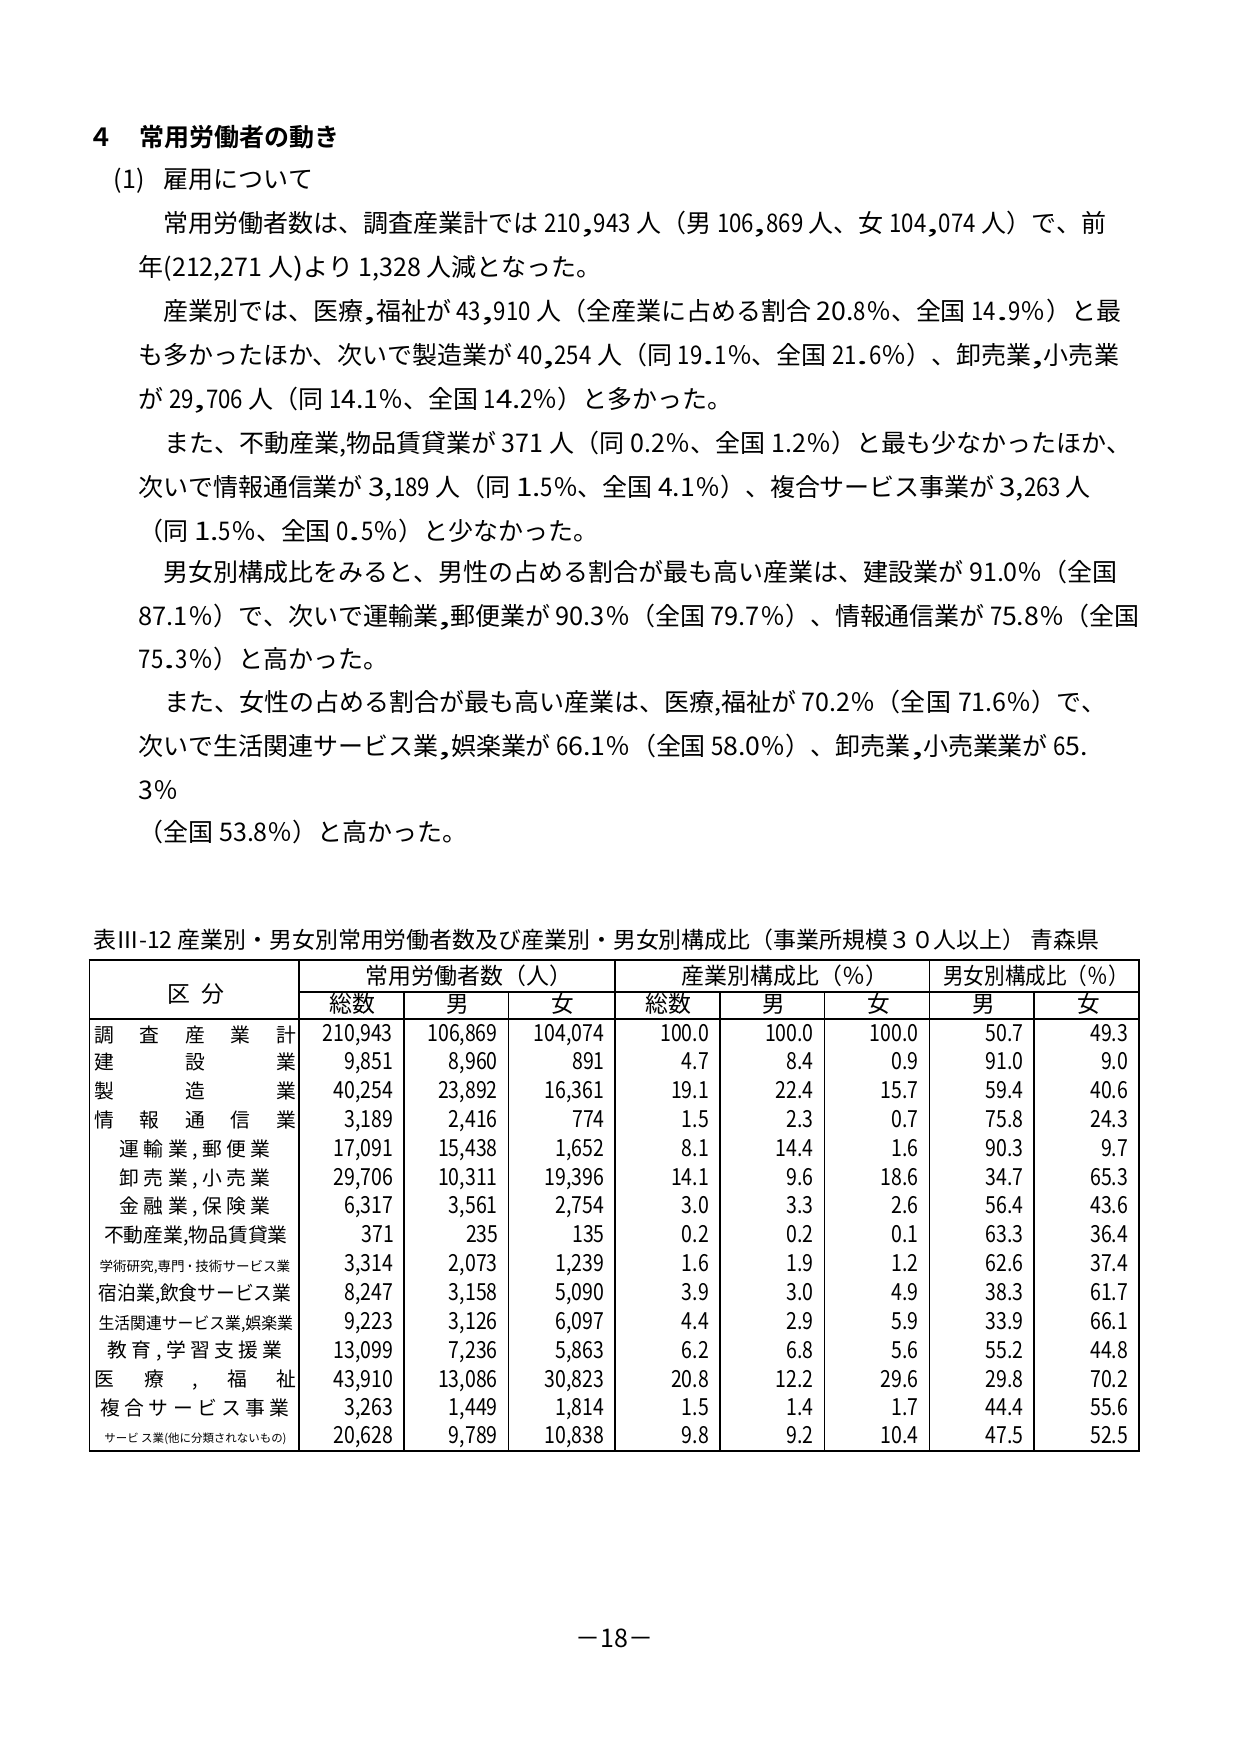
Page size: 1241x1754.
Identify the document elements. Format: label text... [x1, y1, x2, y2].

table_cell 1.7 [825, 1395, 929, 1423]
table_cell 9.0 [1035, 1049, 1138, 1077]
table_cell 10,311 [405, 1164, 508, 1192]
table_cell 43.6 [1035, 1193, 1138, 1221]
table_cell 医 療 , 福 祉 [90, 1366, 298, 1394]
text 産業別では、医療,福祉が 43,910 人（全産業に占める割合 20.8％、全国 14.9％）と最も多かったほか、次いで製造業が 40,254 人（同 19.1％、全国 21.6％）、卸売業,小売業が 29,706 人（同 14.1％、全国 14.2％）と多かった。 [138, 292, 1131, 416]
table_cell 65.3 [1035, 1164, 1138, 1192]
table_cell 1.5 [616, 1395, 719, 1423]
table_cell 100.0 [721, 1020, 824, 1048]
table_cell 3,126 [405, 1308, 508, 1337]
text （全国 53.8％）と高かった。 [138, 814, 1240, 848]
table_cell 3.3 [721, 1193, 824, 1221]
table_cell 2.6 [825, 1193, 929, 1221]
table_cell 106,869 [405, 1020, 508, 1048]
table_cell 66.1 [1035, 1308, 1138, 1337]
table_cell 5.9 [825, 1308, 929, 1337]
text 表Ⅲ-12 産業別・男女別常用労働者数及び産業別・男女別構成比（事業所規模３０人以上） 青森県 [93, 921, 1240, 955]
table_cell 9.2 [721, 1423, 824, 1450]
table_cell 9.6 [721, 1164, 824, 1192]
table_cell 774 [509, 1106, 614, 1135]
table_cell 2,416 [405, 1106, 508, 1135]
table_cell 0.2 [721, 1221, 824, 1250]
table_cell 55.2 [930, 1337, 1033, 1366]
list 雇用について [113, 160, 1240, 196]
table_cell 3.0 [616, 1193, 719, 1221]
table_cell 製 造 業 [90, 1077, 298, 1106]
table_cell 13,099 [300, 1337, 403, 1366]
table_cell 29.8 [930, 1366, 1033, 1394]
table_cell 19,396 [509, 1164, 614, 1192]
table_cell 総数 [616, 993, 719, 1018]
table_cell 20.8 [616, 1366, 719, 1394]
table_cell 1,652 [509, 1135, 614, 1164]
table_cell 女 [509, 993, 614, 1018]
table_cell 15,438 [405, 1135, 508, 1164]
table_cell 情 報 通 信 業 [90, 1106, 298, 1135]
table_cell 男 [930, 993, 1033, 1018]
table_cell 100.0 [825, 1020, 929, 1048]
table_cell 不動産業,物品賃貸業 [90, 1221, 298, 1250]
table_cell 104,074 [509, 1020, 614, 1048]
table_header 産業別構成比（％） [616, 961, 929, 991]
table_cell 3,189 [300, 1106, 403, 1135]
table_cell 0.7 [825, 1106, 929, 1135]
table_cell 47.5 [930, 1423, 1033, 1450]
table_header 区 分 [90, 961, 298, 1018]
table_cell 10.4 [825, 1423, 929, 1450]
table_cell 1.5 [616, 1106, 719, 1135]
table_cell 4.4 [616, 1308, 719, 1337]
table_cell 5.6 [825, 1337, 929, 1366]
table_cell 5,090 [509, 1279, 614, 1308]
table_cell 10,838 [509, 1423, 614, 1450]
table_cell 52.5 [1035, 1423, 1138, 1450]
table_cell 59.4 [930, 1077, 1033, 1106]
table_cell 3,158 [405, 1279, 508, 1308]
table_cell 3,561 [405, 1193, 508, 1221]
table_cell 運 輸 業 , 郵 便 業 [90, 1135, 298, 1164]
table_cell 135 [509, 1221, 614, 1250]
table_cell 44.8 [1035, 1337, 1138, 1366]
table_cell 33.9 [930, 1308, 1033, 1337]
table_cell 2,754 [509, 1193, 614, 1221]
table_cell 0.9 [825, 1049, 929, 1077]
text また、女性の占める割合が最も高い産業は、医療,福祉が 70.2％（全国 71.6％）で、次いで生活関連サービス業,娯楽業が 66.1％（全国 58.0％）、卸売業,小売業業が 65.3％ [138, 683, 1124, 807]
table_cell 8.1 [616, 1135, 719, 1164]
table_cell 23,892 [405, 1077, 508, 1106]
table_cell 22.4 [721, 1077, 824, 1106]
text 87.1％）で、次いで運輸業,郵便業が 90.3％（全国 79.7％）、情報通信業が 75.8％（全国 [138, 596, 1240, 632]
table_cell 卸 売 業 , 小 売 業 [90, 1164, 298, 1192]
table_cell 1.9 [721, 1250, 824, 1279]
table_cell 30,823 [509, 1366, 614, 1394]
table_cell 8.4 [721, 1049, 824, 1077]
table_cell 6,097 [509, 1308, 614, 1337]
table_cell 教 育 , 学 習 支 援 業 [90, 1337, 298, 1366]
table_cell 61.7 [1035, 1279, 1138, 1308]
table_cell 1,814 [509, 1395, 614, 1423]
table_cell 3,263 [300, 1395, 403, 1423]
table_cell 4.9 [825, 1279, 929, 1308]
table_cell 2.3 [721, 1106, 824, 1135]
text 常用労働者数は、調査産業計では 210,943 人（男 106,869 人、女 104,074 人）で、前年(212,271 人)より 1,328 人減となった。 [138, 204, 1118, 284]
table_cell 9,223 [300, 1308, 403, 1337]
table_cell 1.6 [825, 1135, 929, 1164]
table_cell 210,943 [300, 1020, 403, 1048]
table_cell 24.3 [1035, 1106, 1138, 1135]
table_cell 9.7 [1035, 1135, 1138, 1164]
table_cell 2.9 [721, 1308, 824, 1337]
table_cell 9,789 [405, 1423, 508, 1450]
table_cell サービ ス業(他に分類されないもの) [90, 1423, 298, 1450]
table_cell 40,254 [300, 1077, 403, 1106]
table_cell 50.7 [930, 1020, 1033, 1048]
table_cell 55.6 [1035, 1395, 1138, 1423]
table_cell 17,091 [300, 1135, 403, 1164]
table_cell 49.3 [1035, 1020, 1138, 1048]
table_cell 9,851 [300, 1049, 403, 1077]
table_cell 891 [509, 1049, 614, 1077]
subtitle ４ 常用労働者の動き [88, 117, 1240, 154]
table_cell 40.6 [1035, 1077, 1138, 1106]
table_cell 1.2 [825, 1250, 929, 1279]
table_cell 44.4 [930, 1395, 1033, 1423]
table_cell 3,314 [300, 1250, 403, 1279]
table_cell 62.6 [930, 1250, 1033, 1279]
table_cell 6.8 [721, 1337, 824, 1366]
table_cell 29.6 [825, 1366, 929, 1394]
table_cell 0.2 [616, 1221, 719, 1250]
table_cell 371 [300, 1221, 403, 1250]
text 75.3％）と高かった。 [138, 639, 1240, 675]
table_cell 36.4 [1035, 1221, 1138, 1250]
table_cell 調 査 産 業 計 [90, 1020, 298, 1048]
table_cell 12.2 [721, 1366, 824, 1394]
table_cell 20,628 [300, 1423, 403, 1450]
table_cell 5,863 [509, 1337, 614, 1366]
table_cell 34.7 [930, 1164, 1033, 1192]
table_cell 2,073 [405, 1250, 508, 1279]
table_cell 63.3 [930, 1221, 1033, 1250]
table_cell 1.4 [721, 1395, 824, 1423]
table_cell 8,960 [405, 1049, 508, 1077]
table_cell 90.3 [930, 1135, 1033, 1164]
table_cell 1,239 [509, 1250, 614, 1279]
table_cell 37.4 [1035, 1250, 1138, 1279]
table_cell 6.2 [616, 1337, 719, 1366]
table_cell 43,910 [300, 1366, 403, 1394]
table_cell 複 合 サ ー ビ ス 事 業 [90, 1395, 298, 1423]
table_cell 7,236 [405, 1337, 508, 1366]
table_cell 男 [405, 993, 508, 1018]
table_cell 8,247 [300, 1279, 403, 1308]
table_cell 女 [1035, 993, 1138, 1018]
table_cell 16,361 [509, 1077, 614, 1106]
table_cell 3.9 [616, 1279, 719, 1308]
table_cell 男 [721, 993, 824, 1018]
table_cell 女 [825, 993, 929, 1018]
table_cell 9.8 [616, 1423, 719, 1450]
table_cell 235 [405, 1221, 508, 1250]
table_cell 15.7 [825, 1077, 929, 1106]
table_cell 総数 [300, 993, 403, 1018]
table_cell 38.3 [930, 1279, 1033, 1308]
table_cell 学術研究,専門・技術サービス業 [90, 1250, 298, 1279]
table_cell 4.7 [616, 1049, 719, 1077]
table_cell 金 融 業 , 保 険 業 [90, 1193, 298, 1221]
text 男女別構成比をみると、男性の占める割合が最も高い産業は、建設業が 91.0％（全国 [163, 555, 1240, 588]
table_cell 1.6 [616, 1250, 719, 1279]
table_cell 100.0 [616, 1020, 719, 1048]
table_cell 0.1 [825, 1221, 929, 1250]
table_cell 6,317 [300, 1193, 403, 1221]
table_cell 75.8 [930, 1106, 1033, 1135]
table_header 男女別構成比（％） [930, 961, 1138, 991]
table_cell 70.2 [1035, 1366, 1138, 1394]
text また、不動産業,物品賃貸業が 371 人（同 0.2％、全国 1.2％）と最も少なかったほか、次いで情報通信業が 3,189 人（同 1.5％、全国 4.1％）、複合サービス事業が 3,263人（同 1.5％、全国 0.5％）と少なかった。 [138, 423, 1111, 547]
table_cell 14.1 [616, 1164, 719, 1192]
table_cell 13,086 [405, 1366, 508, 1394]
table_header 常用労働者数（人） [300, 961, 614, 991]
table_cell 14.4 [721, 1135, 824, 1164]
table_cell 19.1 [616, 1077, 719, 1106]
table_cell 建 設 業 [90, 1049, 298, 1077]
table_cell 91.0 [930, 1049, 1033, 1077]
table_cell 18.6 [825, 1164, 929, 1192]
table_cell 生活関連サービス業,娯楽業 [90, 1308, 298, 1337]
table_cell 3.0 [721, 1279, 824, 1308]
table_cell 29,706 [300, 1164, 403, 1192]
table_cell 宿泊業,飲食サービス業 [90, 1279, 298, 1308]
table_cell 56.4 [930, 1193, 1033, 1221]
table_cell 1,449 [405, 1395, 508, 1423]
